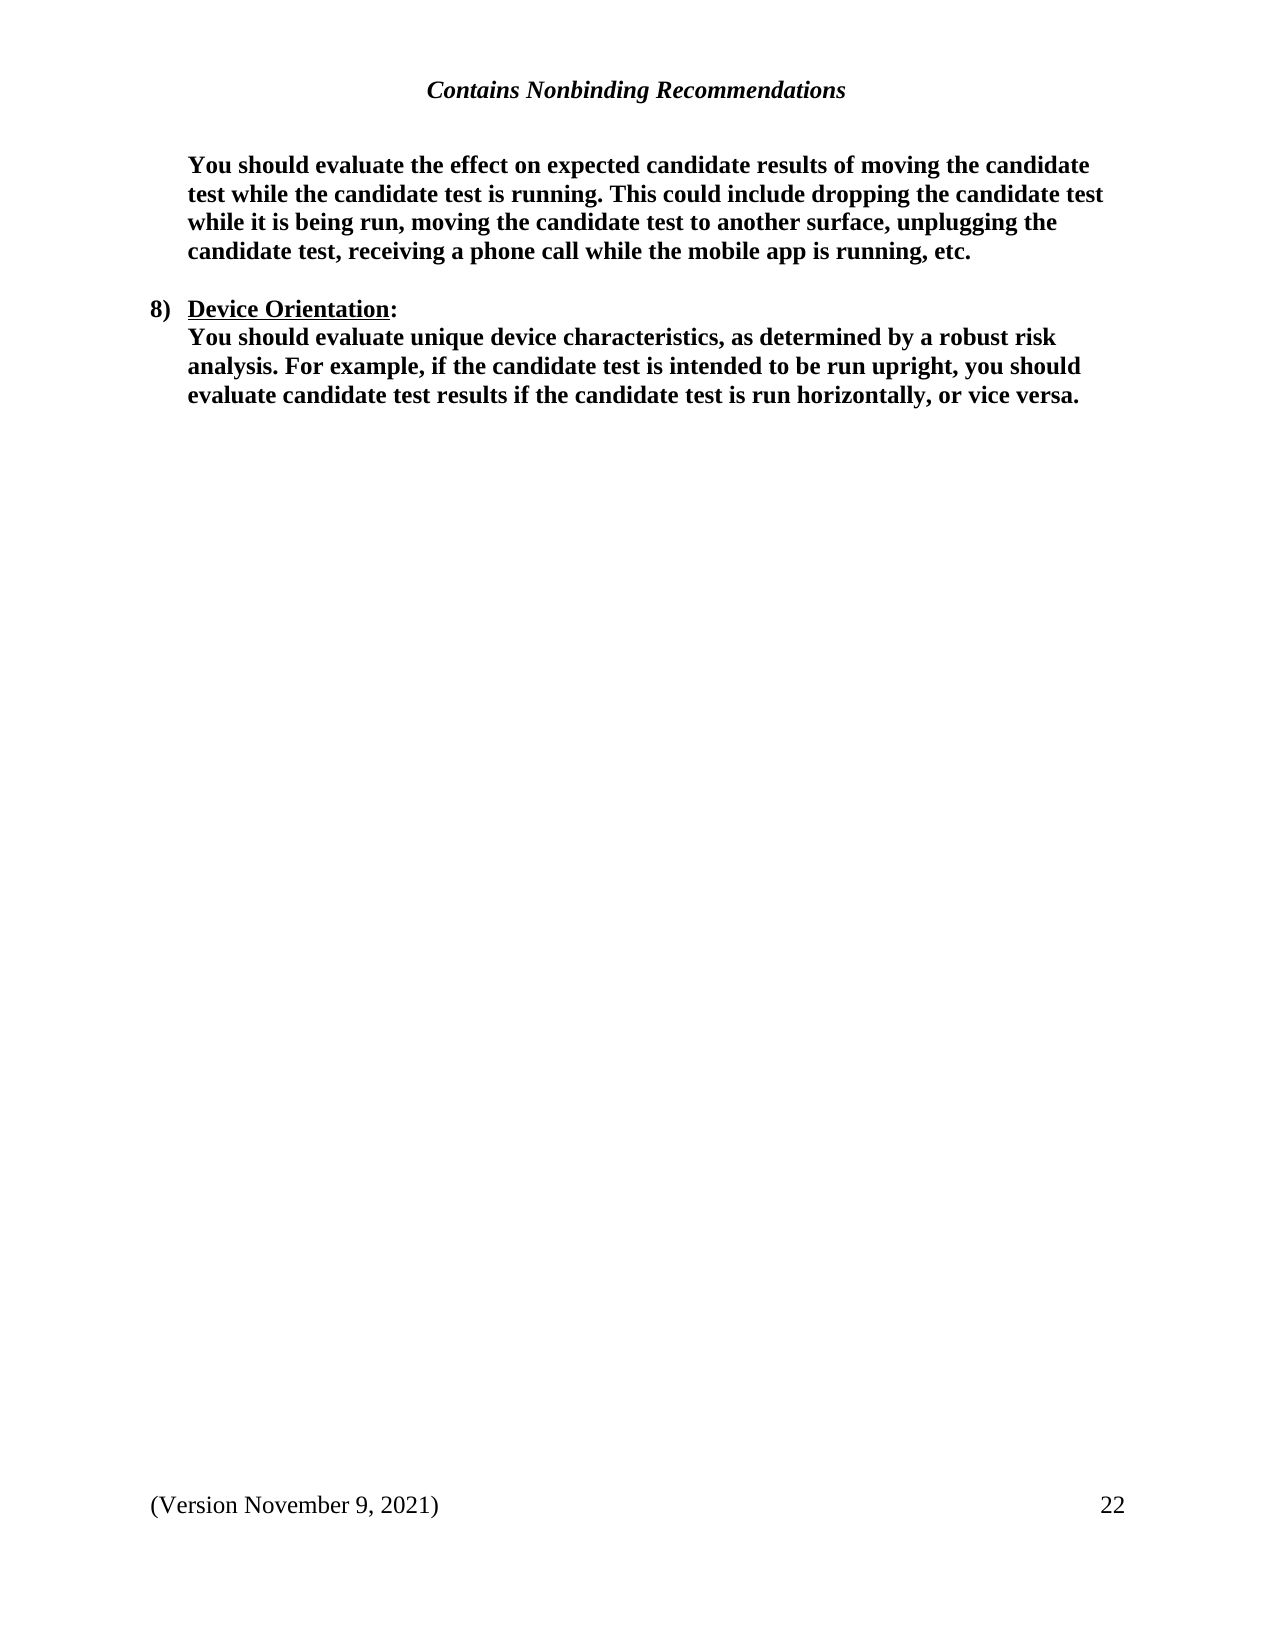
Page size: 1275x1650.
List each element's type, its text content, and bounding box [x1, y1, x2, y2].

text You should evaluate unique device characteristics, as determined by a robust risk analysis. For example, if the candidate test is intended to be run upright, you should evaluate candidate test results if the candidate test is run horizontally, or vice versa. [187, 322, 1125, 409]
list You should evaluate the effect on expected candidate results of moving the candidate test while the candidate test is running. This could include dropping the candidate test while it is being run, moving the candidate test to another surface, unplugging the candidate test, receiving a phone call while the mobile app is running, etc. [187, 150, 1125, 265]
list Device Orientation: [150, 294, 1125, 322]
